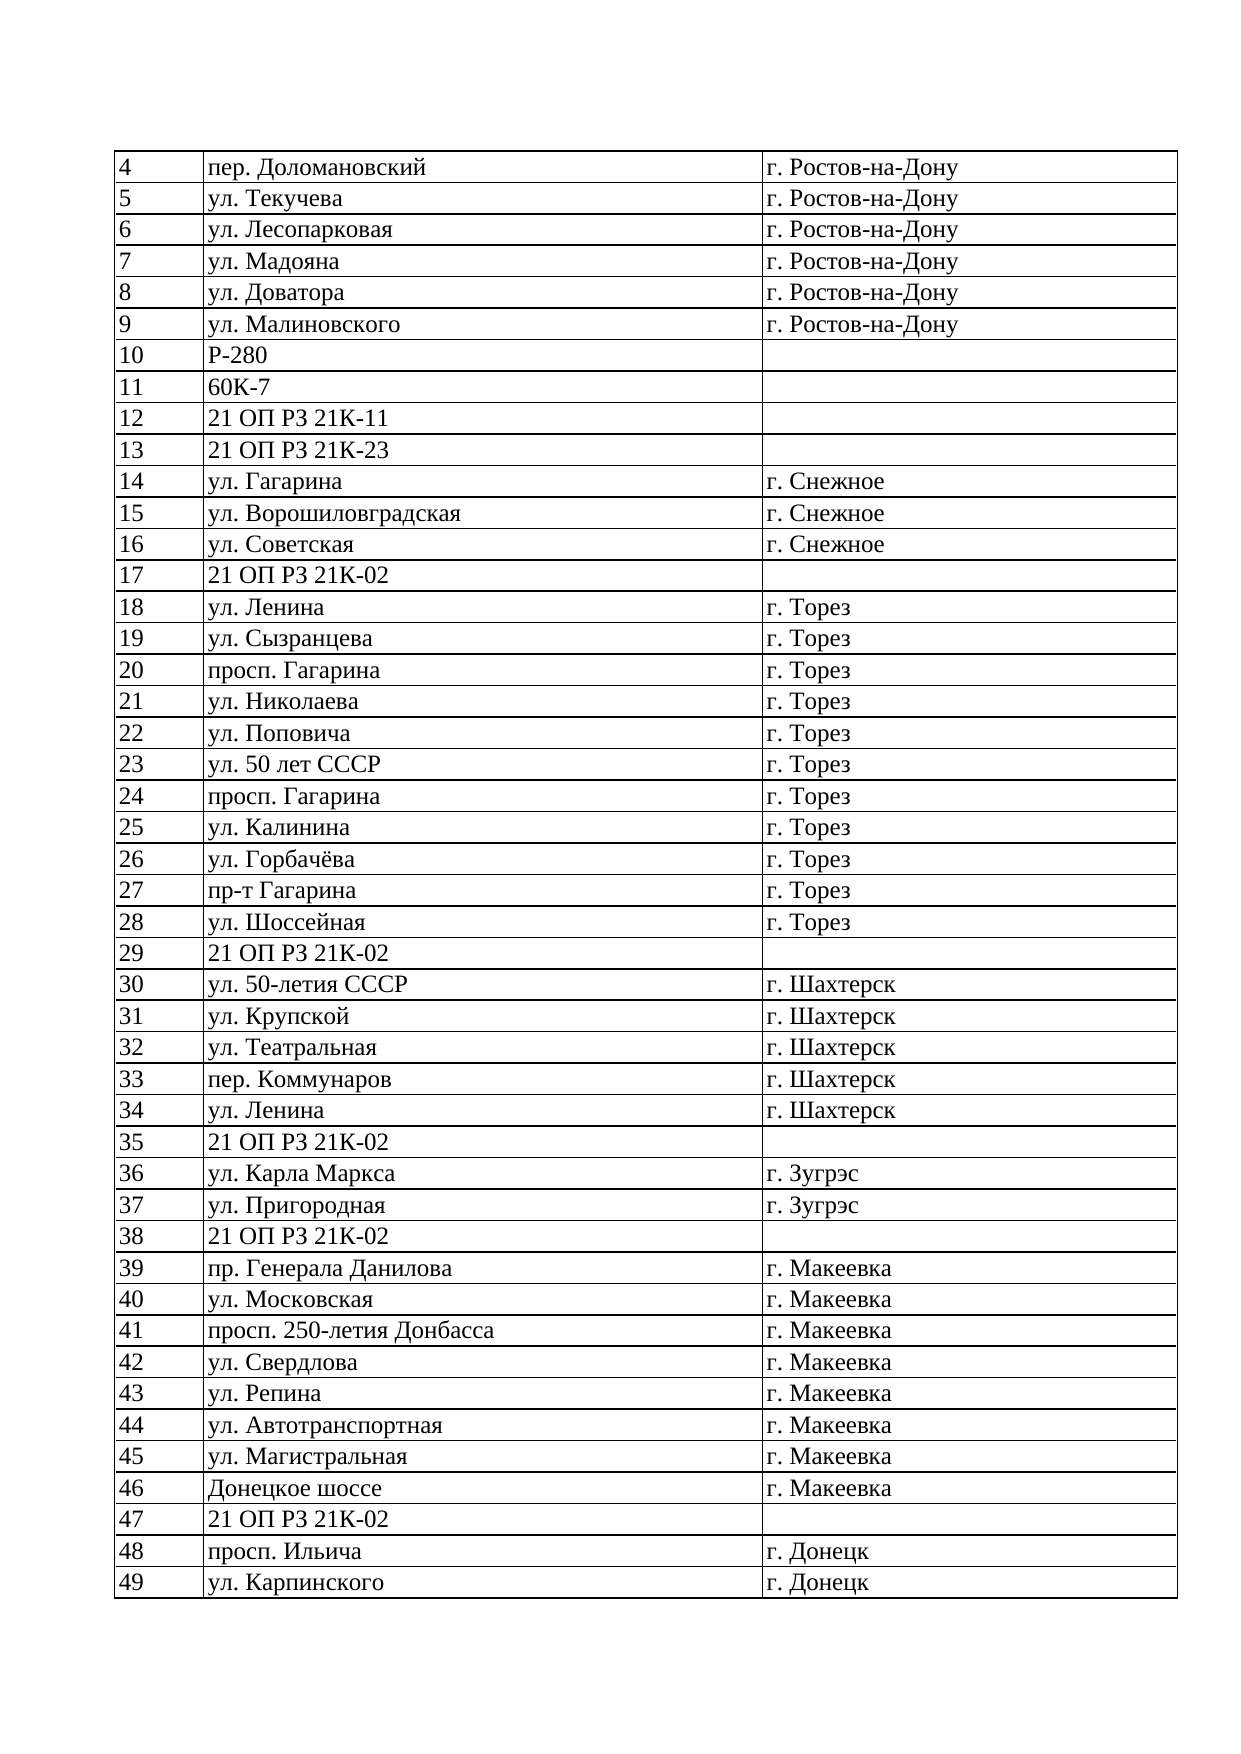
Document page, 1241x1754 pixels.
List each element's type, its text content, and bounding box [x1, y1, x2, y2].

table_cell 27 [115, 875, 203, 905]
table_cell [763, 433, 1177, 464]
table_cell г. Макеевка [763, 1471, 1177, 1503]
table_cell г. Зугрэс [763, 1188, 1177, 1219]
table_cell 39 [115, 1252, 203, 1282]
table_cell 21 ОП РЗ 21К-02 [204, 561, 762, 590]
table_cell ул. Пригородная [204, 1190, 762, 1219]
table_cell ул. Текучева [204, 183, 762, 213]
table_cell 36 [115, 1158, 203, 1188]
table_cell 23 [115, 749, 203, 779]
table_cell 19 [115, 623, 203, 653]
table_cell 37 [115, 1189, 203, 1219]
table_cell ул. Театральная [204, 1032, 762, 1062]
table_cell г. Торез [763, 874, 1177, 905]
table_cell 49 [115, 1567, 203, 1597]
table_cell 15 [115, 497, 203, 527]
table_cell 60К-7 [204, 372, 762, 402]
table_cell г. Торез [763, 590, 1177, 622]
table_cell ул. Ленина [204, 592, 762, 622]
table_cell просп. 250-летия Донбасса [204, 1316, 762, 1345]
table_cell ул. Крупской [204, 1001, 762, 1031]
table_cell 38 [115, 1221, 203, 1251]
table_cell 42 [115, 1346, 203, 1377]
table_cell 21 ОП РЗ 21К-02 [204, 1221, 762, 1251]
table_cell г. Шахтерск [763, 1094, 1177, 1125]
table_cell г. Ростов-на-Дону [763, 276, 1177, 307]
table_cell 31 [115, 1000, 203, 1031]
table_cell г. Торез [763, 842, 1177, 873]
table_cell 16 [115, 529, 203, 559]
table_cell г. Торез [763, 685, 1177, 716]
table_cell Донецкое шоссе [204, 1473, 762, 1503]
table_cell г. Зугрэс [763, 1157, 1177, 1188]
table_cell просп. Гагарина [204, 781, 762, 811]
table_cell г. Шахтерск [763, 1031, 1177, 1062]
table_cell г. Снежное [763, 496, 1177, 527]
table_cell ул. Ленина [204, 1095, 762, 1125]
table_cell г. Ростов-на-Дону [763, 152, 1177, 181]
table_cell 21 ОП РЗ 21К-02 [204, 1504, 762, 1534]
table_cell 4 [115, 152, 203, 181]
table_cell ул. Репина [204, 1378, 762, 1408]
table_cell 35 [115, 1126, 203, 1157]
table_cell г. Макеевка [763, 1314, 1177, 1345]
table_cell ул. Московская [204, 1284, 762, 1314]
table_cell [763, 559, 1177, 590]
table_cell 21 ОП РЗ 21К-02 [204, 938, 762, 968]
table_cell [763, 370, 1177, 402]
table_cell ул. Гагарина [204, 466, 762, 496]
table_cell г. Макеевка [763, 1377, 1177, 1408]
table_cell 20 [115, 654, 203, 685]
table_cell ул. Доватора [204, 277, 762, 307]
table_cell г. Снежное [763, 528, 1177, 559]
table_cell 41 [115, 1315, 203, 1345]
table_cell г. Ростов-на-Дону [763, 244, 1177, 276]
table_cell ул. Поповича [204, 718, 762, 748]
table_cell ул. Калинина [204, 812, 762, 842]
table_cell ул. Карла Маркса [204, 1158, 762, 1188]
table_cell 13 [115, 434, 203, 464]
table_cell [763, 1125, 1177, 1157]
table_cell 44 [115, 1409, 203, 1440]
table_cell 21 [115, 686, 203, 716]
table_cell 21 ОП РЗ 21К-11 [204, 403, 762, 433]
table_cell [763, 1220, 1177, 1251]
table_cell ул. Карпинского [204, 1567, 762, 1597]
table_cell ул. Магистральная [204, 1441, 762, 1471]
table_cell 30 [115, 969, 203, 999]
table_cell г. Макеевка [763, 1408, 1177, 1440]
table_cell г. Торез [763, 622, 1177, 653]
table_cell [763, 936, 1177, 968]
table_cell г. Торез [763, 653, 1177, 685]
table_cell 18 [115, 591, 203, 622]
table_cell 25 [115, 812, 203, 842]
table_cell 17 [115, 560, 203, 590]
table_cell ул. 50-летия СССР [204, 970, 762, 999]
table_cell ул. Мадояна [204, 246, 762, 276]
table_cell 28 [115, 906, 203, 936]
table_cell г. Торез [763, 905, 1177, 936]
table_cell г. Донецк [763, 1566, 1177, 1597]
table_cell ул. 50 лет СССР [204, 749, 762, 779]
table_cell Р-280 [204, 340, 762, 370]
table_cell [763, 402, 1177, 433]
table_cell 46 [115, 1472, 203, 1503]
table_cell 9 [115, 308, 203, 339]
table_cell ул. Сызранцева [204, 623, 762, 653]
table_cell г. Торез [763, 779, 1177, 811]
table_cell 10 [115, 340, 203, 370]
table_cell 14 [115, 466, 203, 496]
table_cell 34 [115, 1095, 203, 1125]
table_cell пер. Коммунаров [204, 1064, 762, 1094]
table_cell 6 [115, 214, 203, 244]
table_cell 40 [115, 1284, 203, 1314]
table_cell просп. Ильича [204, 1536, 762, 1566]
table_cell г. Шахтерск [763, 968, 1177, 999]
table_cell г. Торез [763, 716, 1177, 748]
table_cell ул. Лесопарковая [204, 215, 762, 244]
table_cell пер. Доломановский [204, 152, 762, 181]
table_cell г. Торез [763, 748, 1177, 779]
table_cell 8 [115, 277, 203, 307]
table_cell ул. Свердлова [204, 1347, 762, 1377]
table_cell 29 [115, 938, 203, 968]
table_cell ул. Автотранспортная [204, 1410, 762, 1440]
table_cell г. Торез [763, 811, 1177, 842]
table_cell ул. Малиновского [204, 309, 762, 339]
table_cell ул. Шоссейная [204, 907, 762, 936]
table_cell г. Макеевка [763, 1251, 1177, 1282]
table_cell 45 [115, 1441, 203, 1471]
table_cell г. Макеевка [763, 1440, 1177, 1471]
table_cell 7 [115, 245, 203, 276]
table_cell 21 ОП РЗ 21К-23 [204, 435, 762, 464]
table_cell ул. Ворошиловградская [204, 498, 762, 527]
table_cell [763, 339, 1177, 370]
table_cell г. Донецк [763, 1534, 1177, 1566]
table_cell г. Ростов-на-Дону [763, 181, 1177, 213]
table_cell 32 [115, 1032, 203, 1062]
table_cell г. Шахтерск [763, 1062, 1177, 1094]
table_cell г. Ростов-на-Дону [763, 213, 1177, 244]
table_cell ул. Горбачёва [204, 844, 762, 873]
table_cell 33 [115, 1063, 203, 1094]
table_cell [763, 1503, 1177, 1534]
table_cell 21 ОП РЗ 21К-02 [204, 1127, 762, 1157]
table_cell 22 [115, 717, 203, 748]
table_cell пр. Генерала Данилова [204, 1253, 762, 1282]
table_cell 47 [115, 1504, 203, 1534]
table_cell 26 [115, 843, 203, 873]
table_cell г. Макеевка [763, 1283, 1177, 1314]
table_cell г. Снежное [763, 465, 1177, 496]
table_cell 48 [115, 1535, 203, 1566]
table_cell пр-т Гагарина [204, 875, 762, 905]
table_cell просп. Гагарина [204, 655, 762, 685]
table_cell г. Макеевка [763, 1345, 1177, 1377]
table_cell г. Шахтерск [763, 999, 1177, 1031]
table_cell 24 [115, 780, 203, 811]
table_cell 43 [115, 1378, 203, 1408]
table_cell 11 [115, 371, 203, 402]
table_cell 5 [115, 183, 203, 213]
table_cell 12 [115, 403, 203, 433]
table_cell ул. Николаева [204, 686, 762, 716]
table_cell г. Ростов-на-Дону [763, 307, 1177, 339]
table_cell ул. Советская [204, 529, 762, 559]
